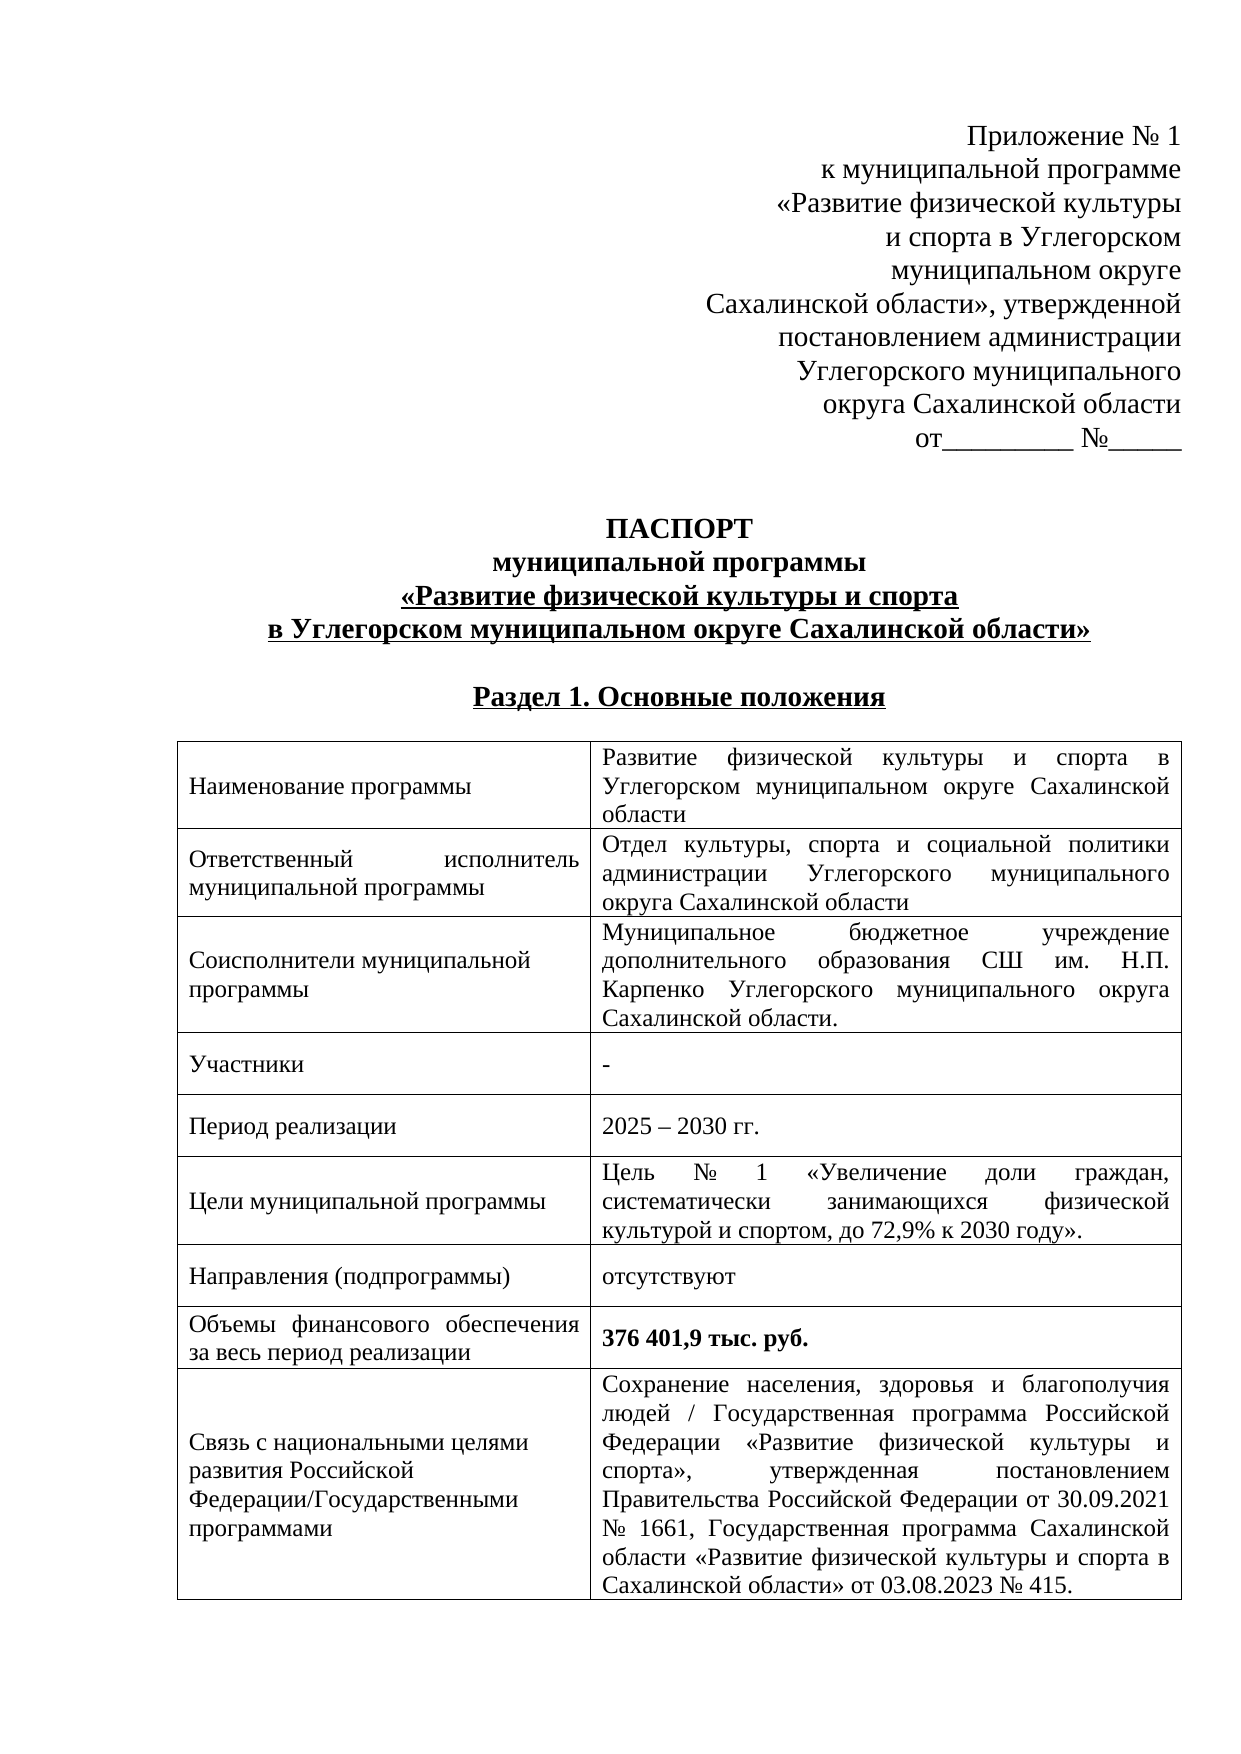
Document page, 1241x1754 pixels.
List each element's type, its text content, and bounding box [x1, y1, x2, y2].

text и спорта в Углегорском [177, 219, 1181, 252]
table_cell Ответственный исполнитель муниципальной программы [178, 829, 590, 916]
table_cell Соисполнители муниципальной программы [178, 917, 590, 1032]
text в Углегорском муниципальном округе Сахалинской области» [177, 612, 1181, 645]
text ПАСПОРТ [177, 511, 1181, 544]
table_cell Связь с национальными целями развития Российской Федерации/Государственными программами [178, 1369, 590, 1599]
text постановлением администрации [177, 319, 1181, 353]
table_cell - [591, 1033, 1181, 1094]
text муниципальном округе [177, 252, 1181, 286]
table_header Развитие физической культуры и спорта в Углегорском муниципальном округе Сахалинской области [591, 742, 1181, 828]
text «Развитие физической культуры [177, 185, 1181, 219]
text Углегорского муниципального [177, 353, 1181, 386]
table_cell 376 401,9 тыс. руб. [591, 1307, 1181, 1368]
table_cell Отдел культуры, спорта и социальной политики администрации Углегорского муниципального округа Сахалинской области [591, 829, 1181, 916]
table_cell Участники [178, 1033, 590, 1094]
text округа Сахалинской области [177, 386, 1181, 420]
table_cell отсутствуют [591, 1245, 1181, 1306]
table_cell Период реализации [178, 1095, 590, 1156]
table_cell Сохранение населения, здоровья и благополучия людей / Государственная программа Российской Федерации «Развитие физической культуры и спорта», утвержденная постановлением Правительства Российской Федерации от 30.09.2021 № 1661, Государственная программа Сахалинской области «Развитие физической культуры и спорта в Сахалинской области» от 03.08.2023 № 415. [591, 1369, 1181, 1599]
table_cell Направления (подпрограммы) [178, 1245, 590, 1306]
table_cell Цель № 1 «Увеличение доли граждан, систематически занимающихся физической культурой и спортом, до 72,9% к 2030 году». [591, 1157, 1181, 1243]
table_cell Муниципальное бюджетное учреждение дополнительного образования СШ им. Н.П. Карпенко Углегорского муниципального округа Сахалинской области. [591, 917, 1181, 1032]
text муниципальной программы [177, 544, 1181, 578]
table_header Наименование программы [178, 742, 590, 828]
text «Развитие физической культуры и спорта [177, 578, 1181, 612]
table_cell Объемы финансового обеспечения за весь период реализации [178, 1307, 590, 1368]
text Сахалинской области», утвержденной [177, 286, 1181, 319]
table_cell Цели муниципальной программы [178, 1157, 590, 1243]
text Приложение № 1 [177, 118, 1181, 152]
text Раздел 1. Основные положения [177, 679, 1181, 712]
table_cell 2025 – 2030 гг. [591, 1095, 1181, 1156]
text к муниципальной программе [177, 152, 1181, 185]
text от_________ №_____ [177, 420, 1181, 453]
